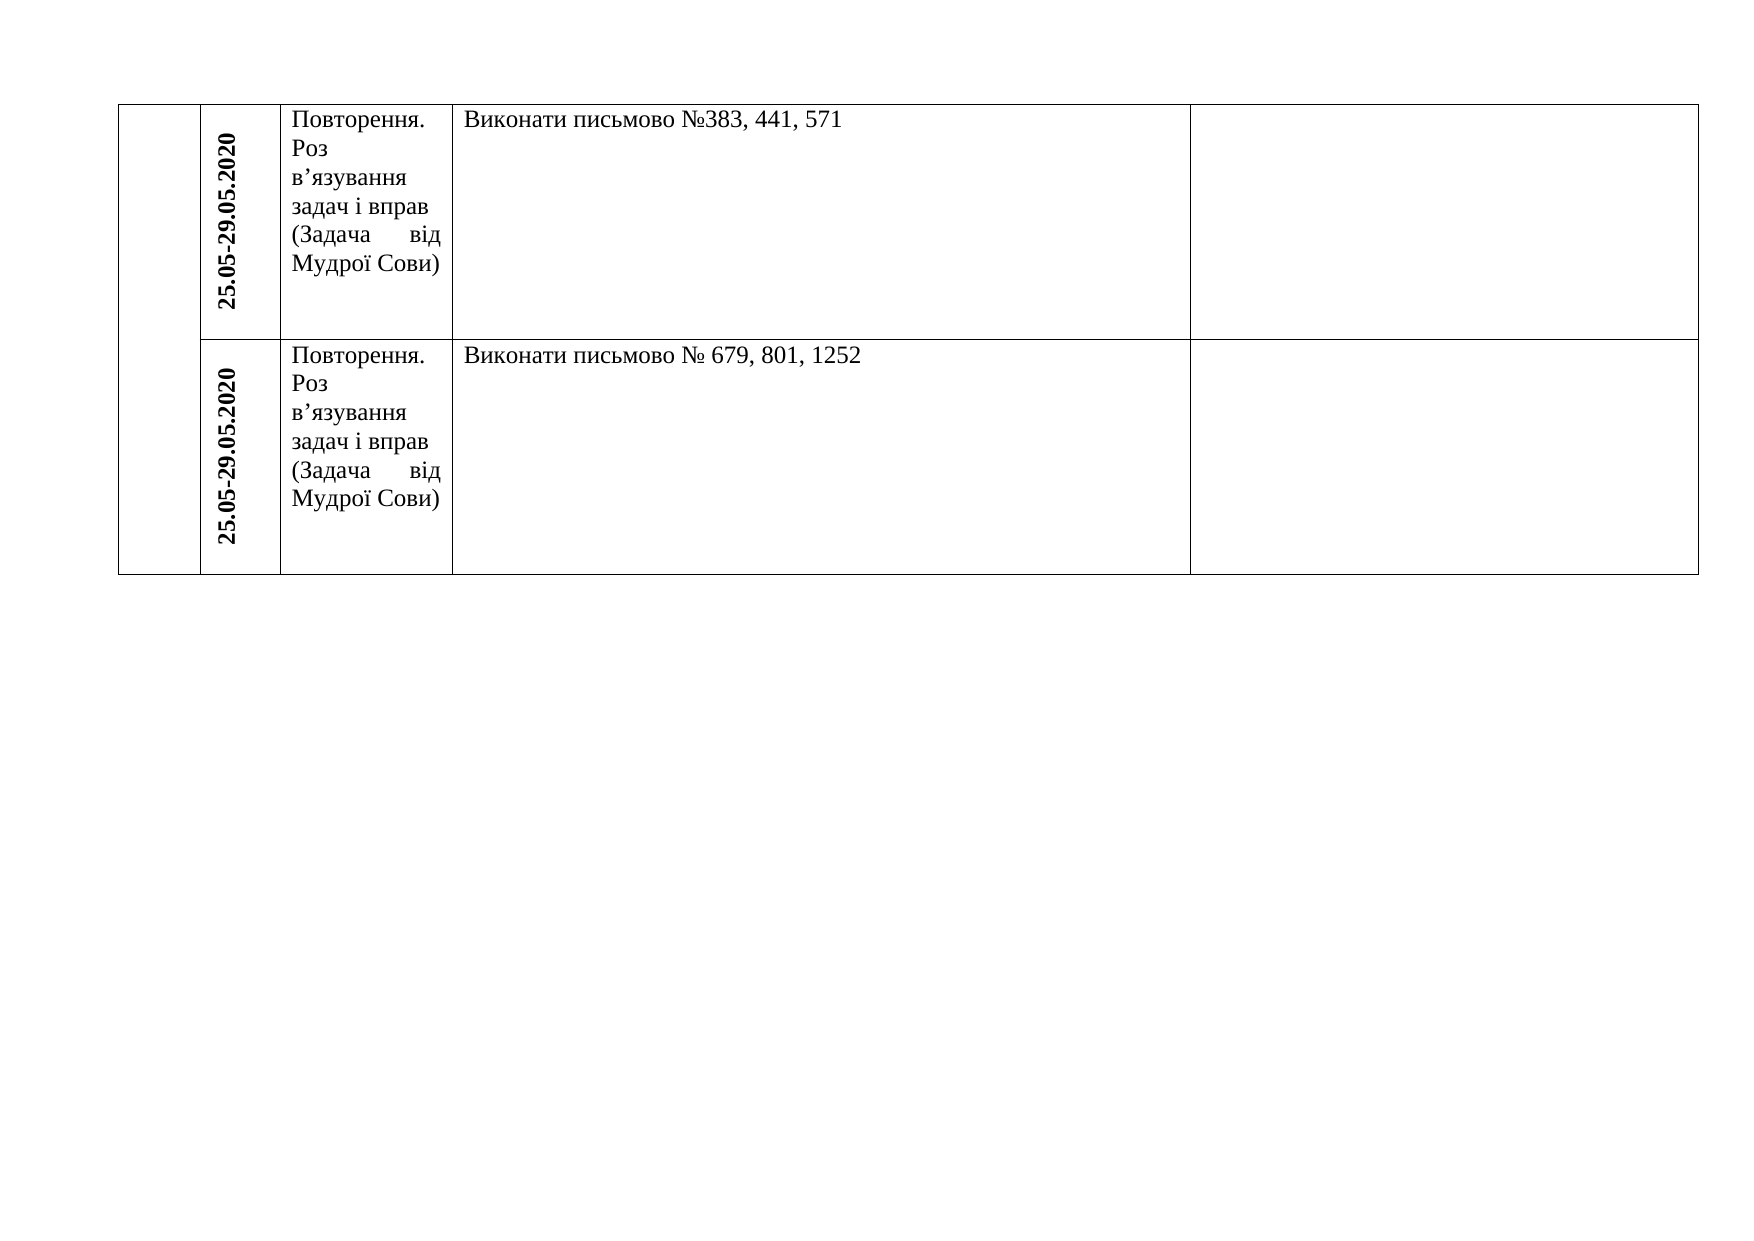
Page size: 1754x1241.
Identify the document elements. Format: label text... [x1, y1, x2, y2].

table_cell Виконати письмово №383, 441, 571 [453, 105, 1190, 339]
table_cell [1191, 105, 1698, 339]
table_cell 25.05-29.05.2020 [201, 340, 280, 574]
table_cell [1191, 340, 1698, 574]
table_cell Виконати письмово № 679, 801, 1252 [453, 340, 1190, 574]
table_cell Повторення. Розв’язування задач і вправ (Задача від Мудрої Сови) [281, 105, 452, 339]
table_cell Повторення. Розв’язування задач і вправ (Задача від Мудрої Сови) [281, 340, 452, 574]
table_cell 25.05-29.05.2020 [201, 105, 280, 339]
